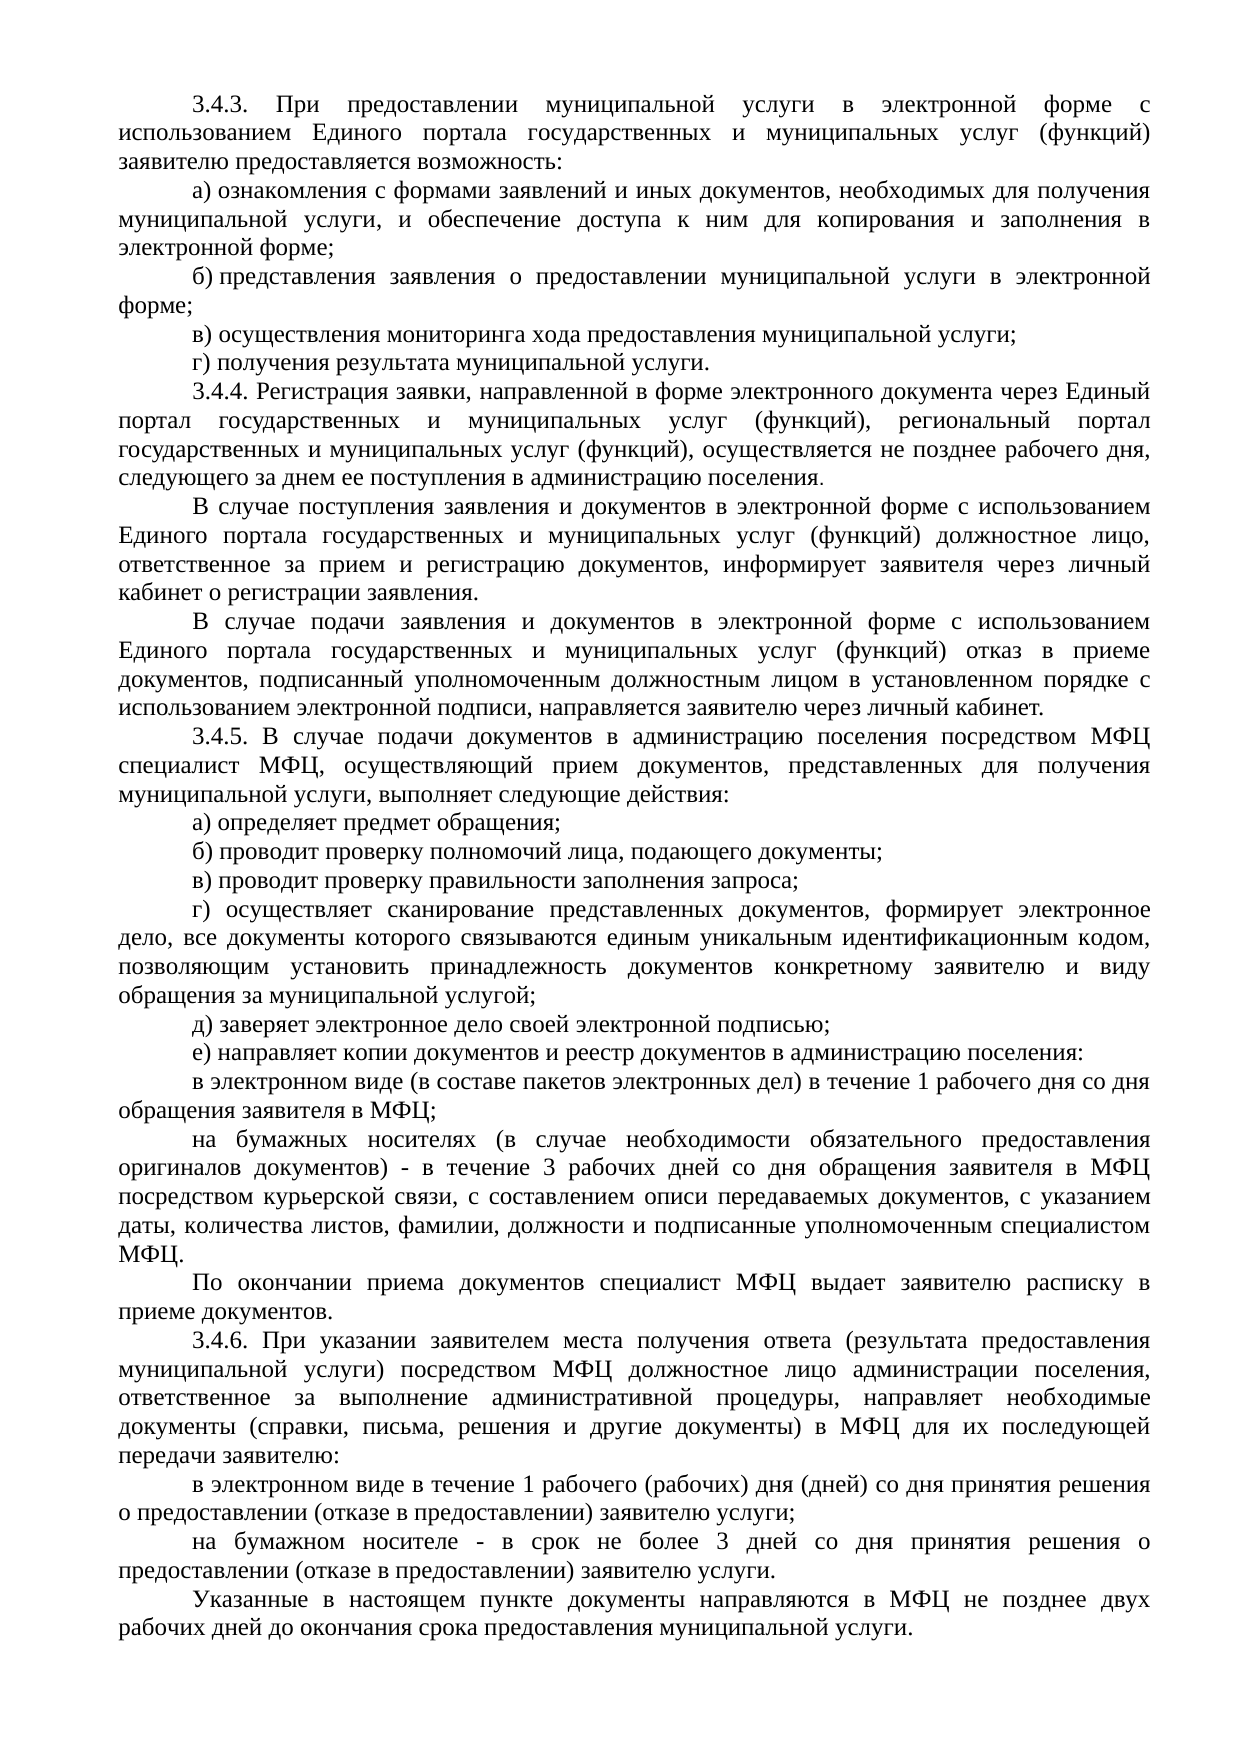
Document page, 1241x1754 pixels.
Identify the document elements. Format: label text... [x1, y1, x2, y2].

text а) ознакомления с формами заявлений и иных документов, необходимых для получения муниципальной услуги, и обеспечение доступа к ним для копирования и заполнения в электронной форме; [118, 175, 1152, 261]
text б) проводит проверку полномочий лица, подающего документы; [118, 836, 1152, 865]
text а) определяет предмет обращения; [118, 807, 1152, 836]
text Указанные в настоящем пункте документы направляются в МФЦ не позднее двух рабочих дней до окончания срока предоставления муниципальной услуги. [118, 1584, 1152, 1641]
text на бумажном носителе - в срок не более 3 дней со дня принятия решения о предоставлении (отказе в предоставлении) заявителю услуги. [118, 1526, 1152, 1584]
text В случае поступления заявления и документов в электронной форме с использованием Единого портала государственных и муниципальных услуг (функций) должностное лицо, ответственное за прием и регистрацию документов, информирует заявителя через личный кабинет о регистрации заявления. [118, 491, 1152, 606]
text 3.4.3. При предоставлении муниципальной услуги в электронной форме с использованием Единого портала государственных и муниципальных услуг (функций) заявителю предоставляется возможность: [118, 89, 1152, 175]
text По окончании приема документов специалист МФЦ выдает заявителю расписку в приеме документов. [118, 1267, 1152, 1325]
text в электронном виде (в составе пакетов электронных дел) в течение 1 рабочего дня со дня обращения заявителя в МФЦ; [118, 1066, 1152, 1124]
text на бумажных носителях (в случае необходимости обязательного предоставления оригиналов документов) - в течение 3 рабочих дней со дня обращения заявителя в МФЦ посредством курьерской связи, с составлением описи передаваемых документов, с указанием даты, количества листов, фамилии, должности и подписанные уполномоченным специалистом МФЦ. [118, 1124, 1152, 1267]
text В случае подачи заявления и документов в электронной форме с использованием Единого портала государственных и муниципальных услуг (функций) отказ в приеме документов, подписанный уполномоченным должностным лицом в установленном порядке с использованием электронной подписи, направляется заявителю через личный кабинет. [118, 606, 1152, 721]
text д) заверяет электронное дело своей электронной подписью; [118, 1009, 1152, 1037]
text 3.4.4. Регистрация заявки, направленной в форме электронного документа через Единый портал государственных и муниципальных услуг (функций), региональный портал государственных и муниципальных услуг (функций), осуществляется не позднее рабочего дня, следующего за днем ее поступления в администрацию поселения. [118, 376, 1152, 491]
text е) направляет копии документов и реестр документов в администрацию поселения: [118, 1037, 1152, 1066]
text 3.4.6. При указании заявителем места получения ответа (результата предоставления муниципальной услуги) посредством МФЦ должностное лицо администрации поселения, ответственное за выполнение административной процедуры, направляет необходимые документы (справки, письма, решения и другие документы) в МФЦ для их последующей передачи заявителю: [118, 1325, 1152, 1469]
text г) осуществляет сканирование представленных документов, формирует электронное дело, все документы которого связываются единым уникальным идентификационным кодом, позволяющим установить принадлежность документов конкретному заявителю и виду обращения за муниципальной услугой; [118, 894, 1152, 1009]
text в) осуществления мониторинга хода предоставления муниципальной услуги; [118, 319, 1152, 347]
text г) получения результата муниципальной услуги. [118, 347, 1152, 376]
text 3.4.5. В случае подачи документов в администрацию поселения посредством МФЦ специалист МФЦ, осуществляющий прием документов, представленных для получения муниципальной услуги, выполняет следующие действия: [118, 721, 1152, 807]
text в) проводит проверку правильности заполнения запроса; [118, 865, 1152, 894]
text в электронном виде в течение 1 рабочего (рабочих) дня (дней) со дня принятия решения о предоставлении (отказе в предоставлении) заявителю услуги; [118, 1469, 1152, 1526]
text б) представления заявления о предоставлении муниципальной услуги в электронной форме; [118, 261, 1152, 319]
